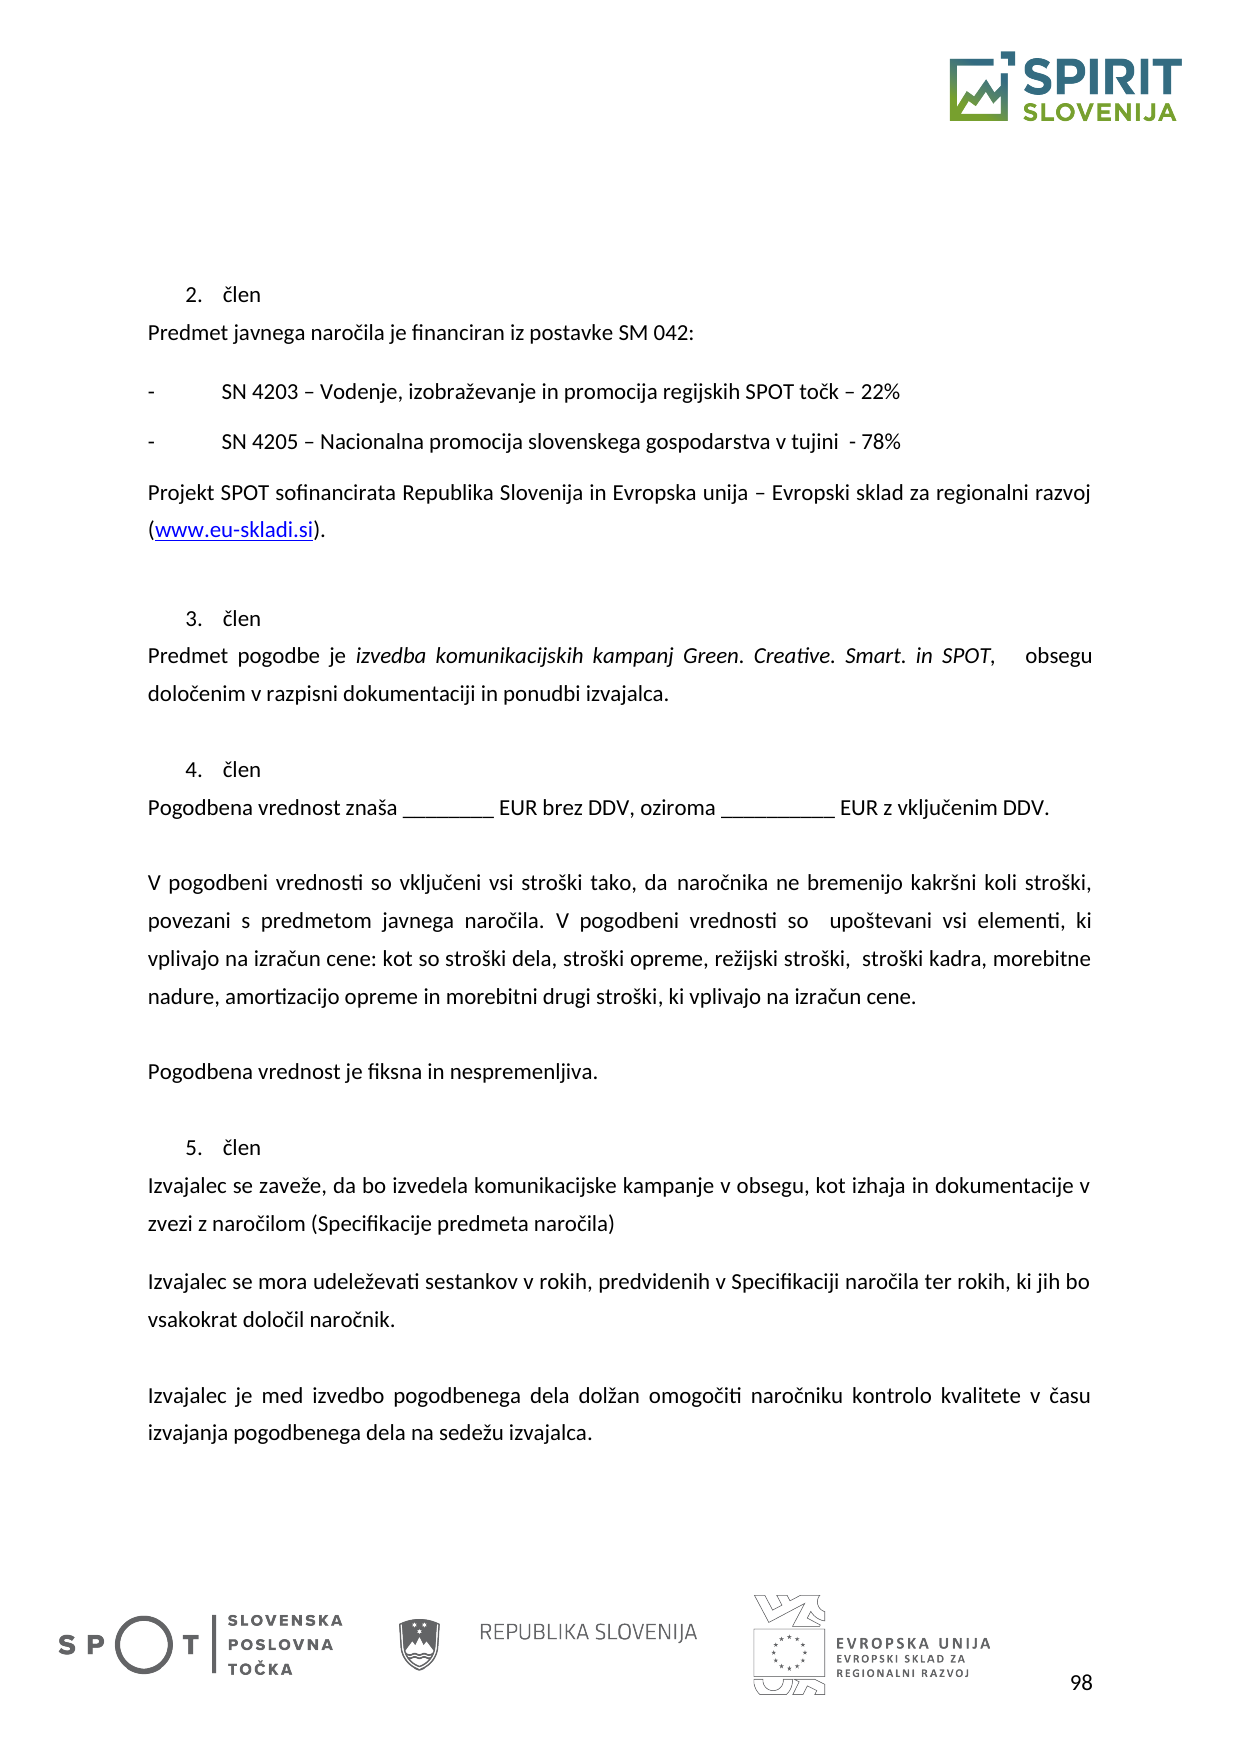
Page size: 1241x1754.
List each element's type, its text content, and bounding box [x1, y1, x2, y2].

text - SN 4203 – Vodenje, izobraževanje in promocija regijskih SPOT točk – 22% [148, 377, 1093, 405]
text V pogodbeni vrednosti so vključeni vsi stroški tako, da naročnika ne bremenijo kakršni koli stroški, povezani s predmetom javnega naročila. V pogodbeni vrednosti so upoštevani vsi elementi, ki vplivajo na izračun cene: kot so stroški dela, stroški opreme, režijski stroški, stroški kadra, morebitne nadure, amortizacijo opreme in morebitni drugi stroški, ki vplivajo na izračun cene. [148, 868, 1093, 1010]
list člen [185, 1133, 1093, 1161]
text Predmet pogodbe je izvedba komunikacijskih kampanj Green. Creative. Smart. in SPOT, obsegu določenim v razpisni dokumentaciji in ponudbi izvajalca. [148, 641, 1093, 707]
text Izvajalec se mora udeleževati sestankov v rokih, predvidenih v Specifikaciji naročila ter rokih, ki jih bo vsakokrat določil naročnik. [148, 1267, 1093, 1333]
text Izvajalec je med izvedbo pogodbenega dela dolžan omogočiti naročniku kontrolo kvalitete v času izvajanja pogodbenega dela na sedežu izvajalca. [148, 1381, 1093, 1447]
text - SN 4205 – Nacionalna promocija slovenskega gospodarstva v tujini - 78% [148, 427, 1093, 455]
list člen [185, 604, 1093, 632]
text Pogodbena vrednost je fiksna in nespremenljiva. [148, 1057, 1093, 1085]
list člen [185, 281, 1093, 309]
text Predmet javnega naročila je financiran iz postavke SM 042: [148, 318, 1093, 346]
text Projekt SPOT sofinancirata Republika Slovenija in Evropska unija – Evropski sklad za regionalni razvoj (www.eu-skladi.si). [148, 478, 1093, 543]
text Pogodbena vrednost znaša ________ EUR brez DDV, oziroma __________ EUR z vključenim DDV. [148, 793, 1093, 821]
list člen [185, 755, 1093, 783]
picture [0, 0, 1241, 138]
text Izvajalec se zaveže, da bo izvedela komunikacijske kampanje v obsegu, kot izhaja in dokumentacije v zvezi z naročilom (Specifikacije predmeta naročila) [148, 1171, 1093, 1237]
picture [0, 1583, 1241, 1754]
